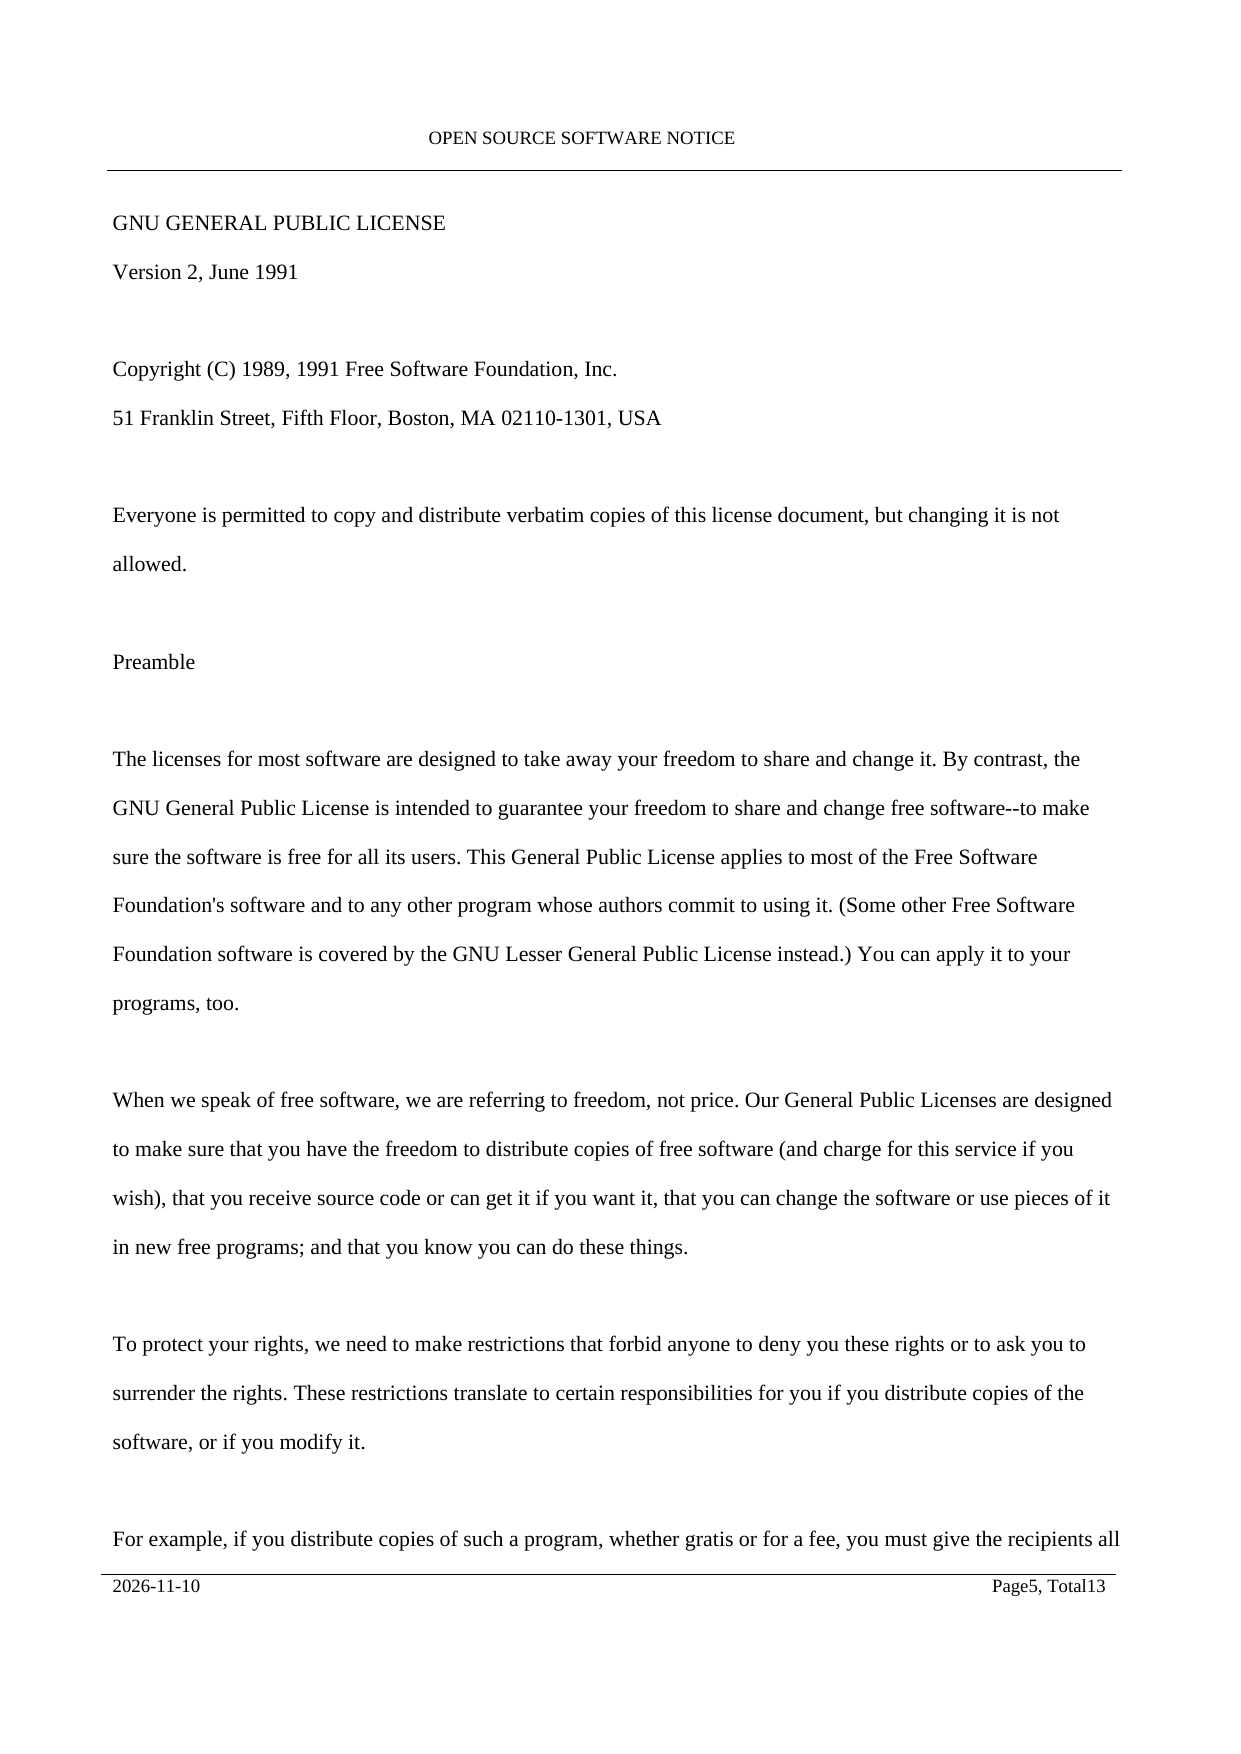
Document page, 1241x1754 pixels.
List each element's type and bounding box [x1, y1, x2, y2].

text [112, 206, 1128, 1555]
